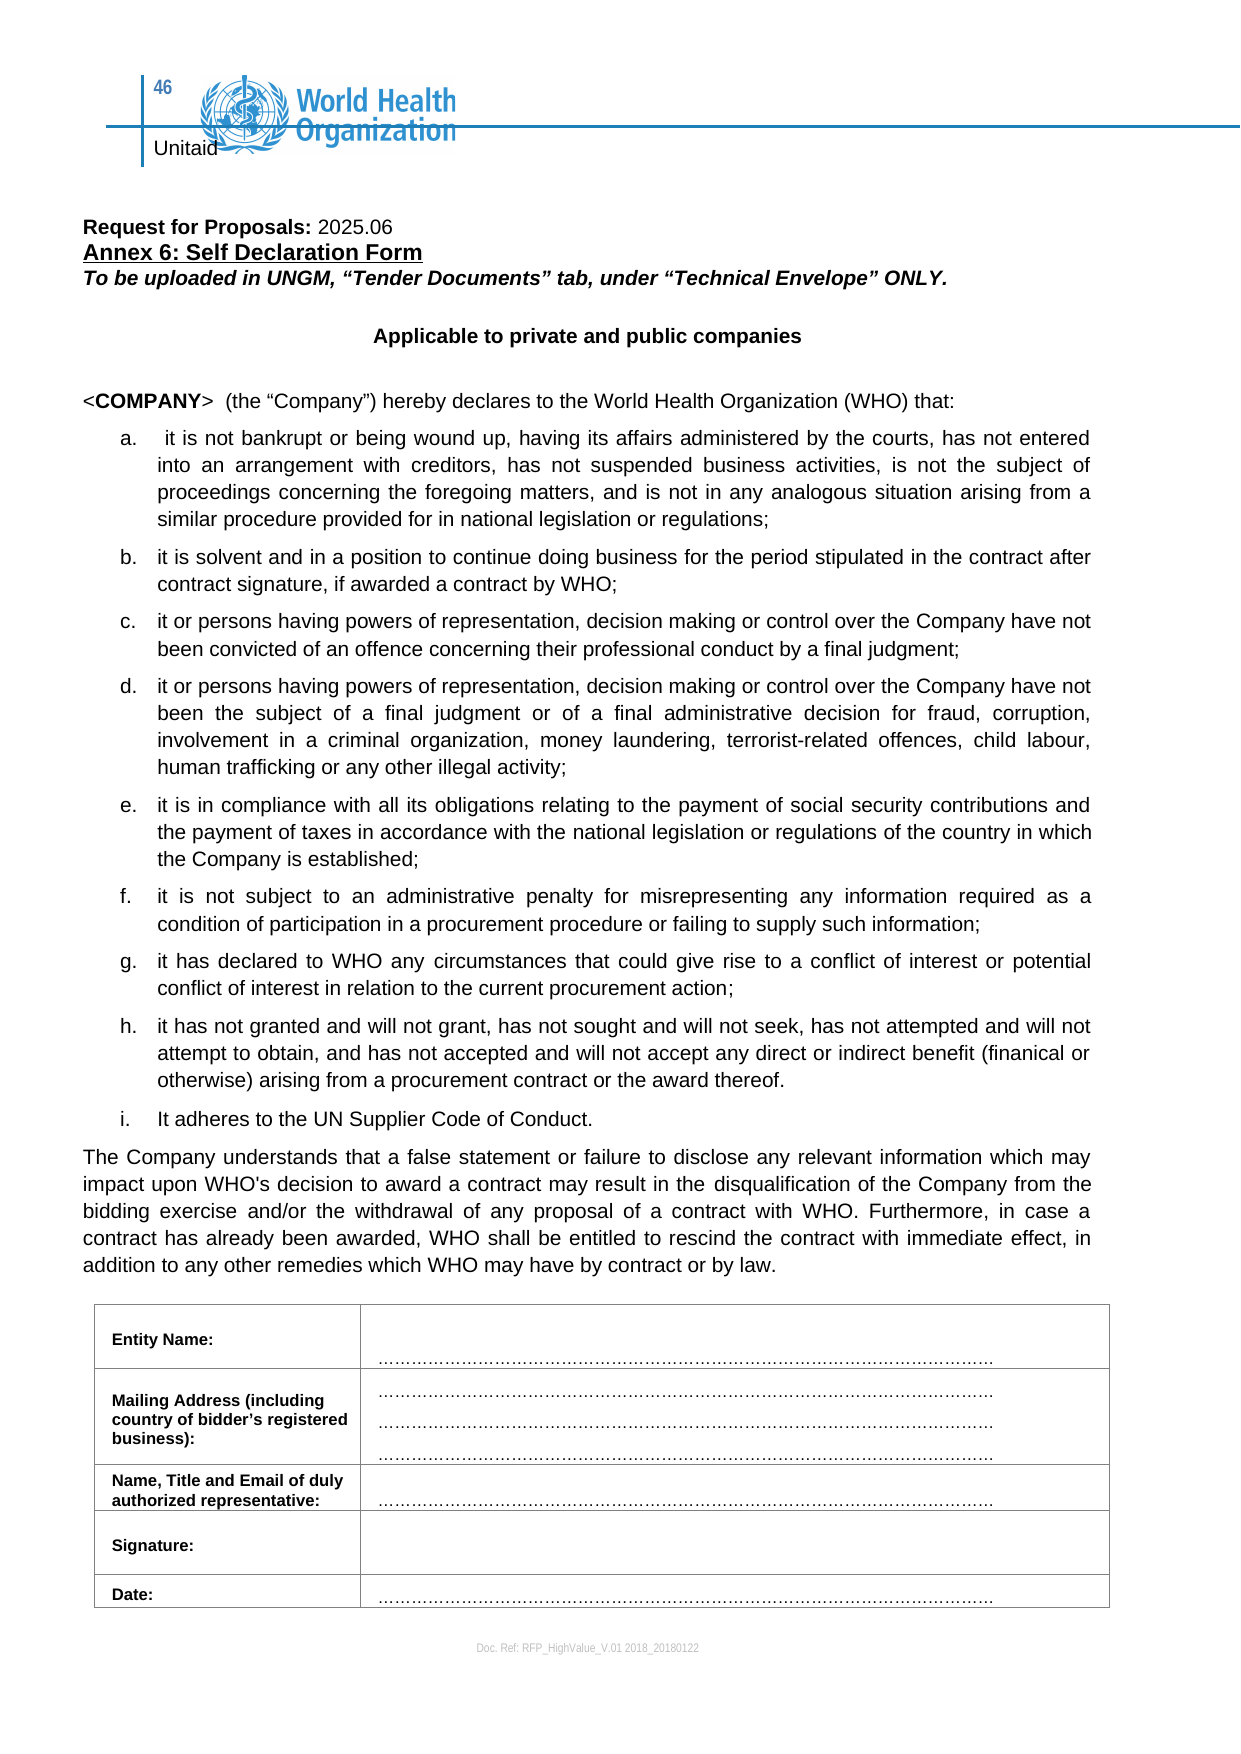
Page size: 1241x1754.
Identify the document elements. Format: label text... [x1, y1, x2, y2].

list it or persons having powers of representation, decision making or control over the Company have not been the subject of a final judgment or of a final administrative decision for fraud, corruption, involvement in a criminal organization, money laundering, terrorist-related offences, child labour, human trafficking or any other illegal activity; [120, 671, 1092, 779]
text To be uploaded in UNGM, “Tender Documents” tab, under “Technical Envelope” ONLY. [83, 265, 1092, 289]
table_cell Mailing Address (including country of bidder’s registered business): [95, 1369, 360, 1464]
list it has declared to WHO any circumstances that could give rise to a conflict of interest or potential conflict of interest in relation to the current procurement action; [120, 946, 1092, 1000]
table_cell ………………………………………………………………………………………………… ………………………………………………………………………………………………… ………………………………………………………………………………………………… [361, 1369, 1109, 1464]
table_cell Signature: [95, 1511, 360, 1574]
table_cell ………………………………………………………………………………………………… [361, 1465, 1109, 1509]
text Request for Proposals: [83, 215, 1092, 239]
table_cell ………………………………………………………………………………………………… [361, 1575, 1109, 1607]
text <COMPANY> (the “Company”) hereby declares to the World Health Organization (WHO) that: [83, 380, 1092, 412]
table_cell Date: [95, 1575, 360, 1607]
list it is not subject to an administrative penalty for misrepresenting any information required as a condition of participation in a procurement procedure or failing to supply such information; [120, 881, 1092, 935]
table_header ………………………………………………………………………………………………… [361, 1305, 1109, 1368]
text The Company understands that a false statement or failure to disclose any relevant information which may impact upon WHO's decision to award a contract may result in the disqualification of the Company from the bidding exercise and/or the withdrawal of any proposal of a contract with WHO. Furthermore, in case a contract has already been awarded, WHO shall be entitled to rescind the contract with immediate effect, in addition to any other remedies which WHO may have by contract or by law. [83, 1142, 1092, 1277]
text Applicable to private and public companies [83, 316, 1092, 348]
list it is solvent and in a position to continue doing business for the period stipulated in the contract after contract signature, if awarded a contract by WHO; [120, 542, 1092, 596]
table_header Entity Name: [95, 1305, 360, 1368]
list it is not bankrupt or being wound up, having its affairs administered by the courts, has not entered into an arrangement with creditors, has not suspended business activities, is not the subject of proceedings concerning the foregoing matters, and is not in any analogous situation arising from a similar procedure provided for in national legislation or regulations; [120, 423, 1092, 531]
list it has not granted and will not grant, has not sought and will not seek, has not attempted and will not attempt to obtain, and has not accepted and will not accept any direct or indirect benefit (finanical or otherwise) arising from a procurement contract or the award thereof. [120, 1010, 1092, 1092]
table_cell Name, Title and Email of duly authorized representative: [95, 1465, 360, 1509]
list it is in compliance with all its obligations relating to the payment of social security contributions and the payment of taxes in accordance with the national legislation or regulations of the country in which the Company is established; [120, 789, 1092, 871]
list It adheres to the UN Supplier Code of Conduct. [120, 1102, 1092, 1131]
picture [200, 128, 456, 154]
text Annex 6: Self Declaration Form [83, 239, 1092, 265]
list it or persons having powers of representation, decision making or control over the Company have not been convicted of an offence concerning their professional conduct by a final judgment; [120, 606, 1092, 660]
picture [200, 75, 456, 125]
table_cell [361, 1511, 1109, 1574]
